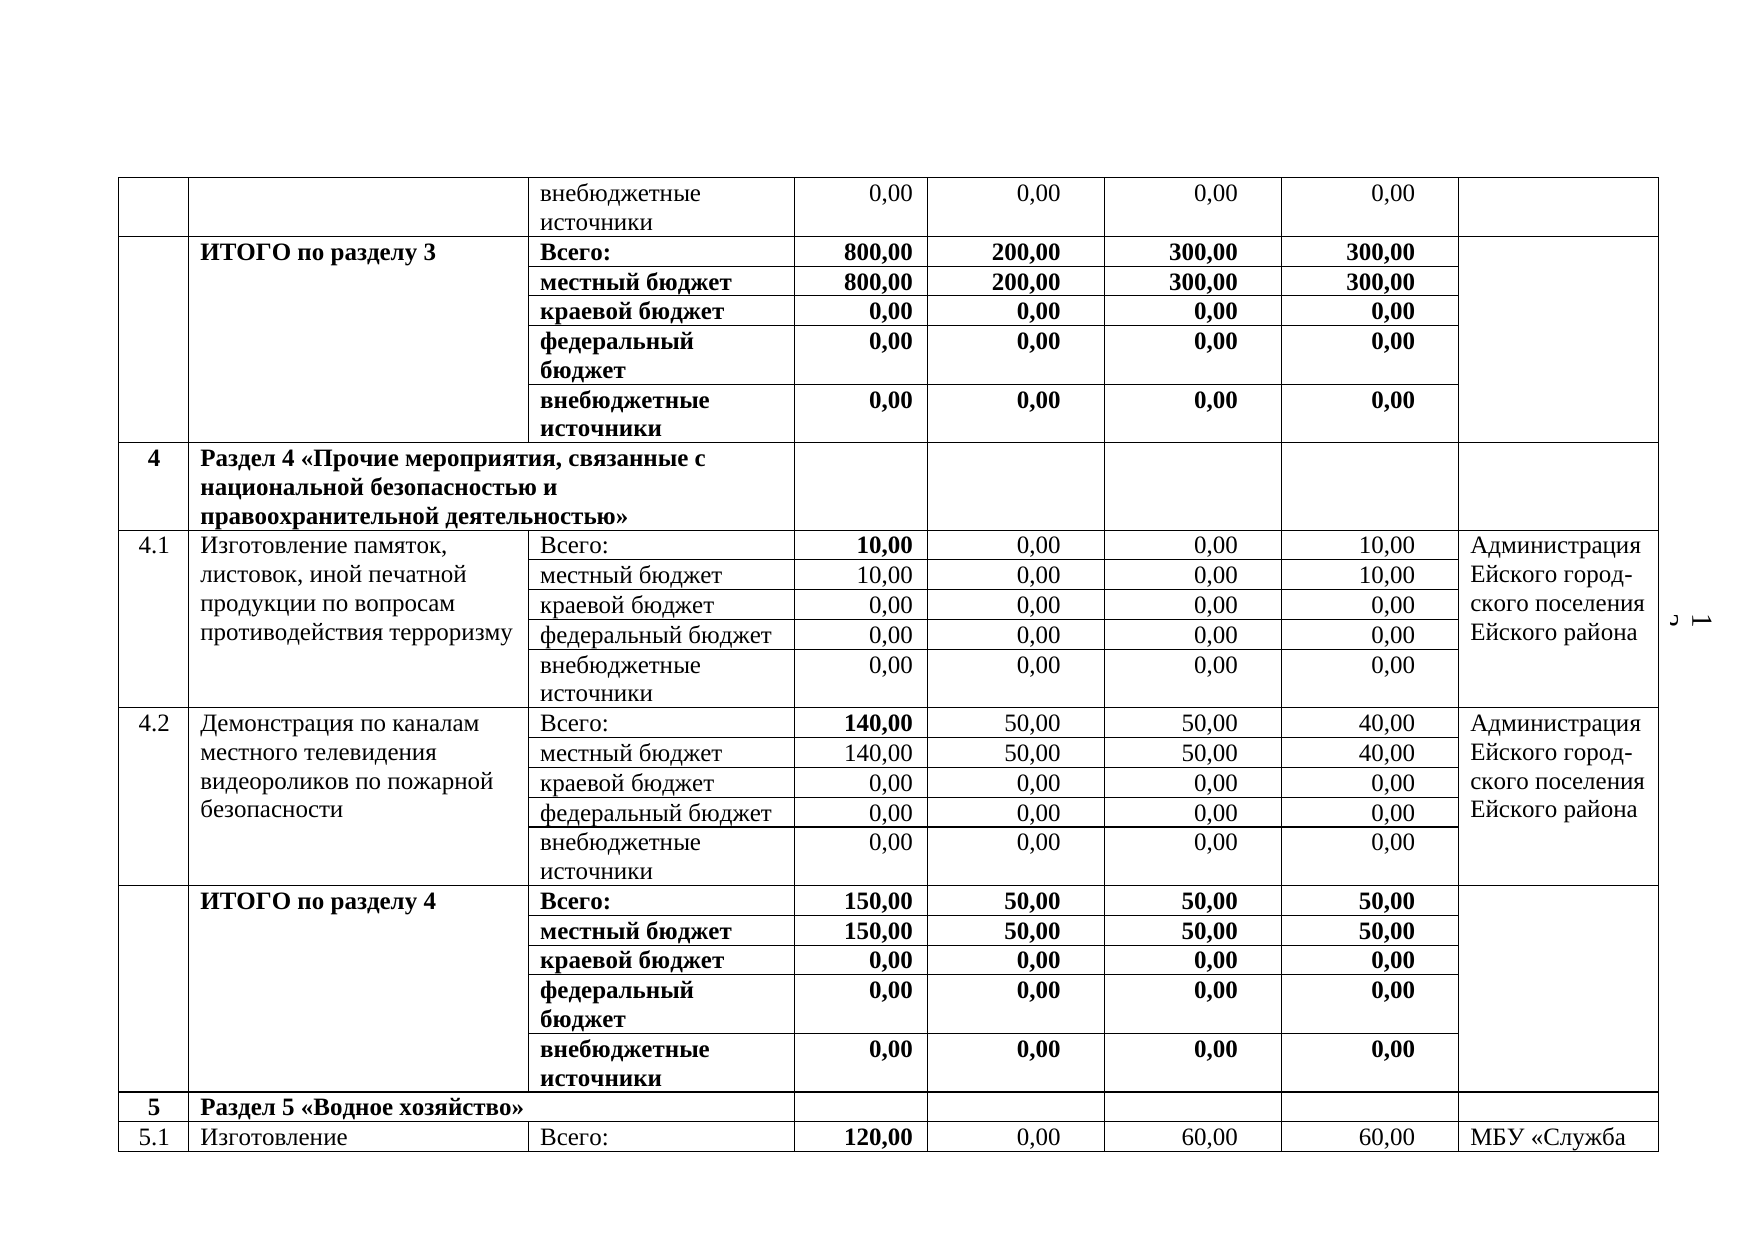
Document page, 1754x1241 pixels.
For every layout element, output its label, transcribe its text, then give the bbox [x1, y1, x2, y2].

table_cell 4.1 [119, 531, 188, 707]
table_cell [1459, 443, 1658, 529]
table_cell 50,00 [1105, 916, 1281, 944]
table_cell 0,00 [928, 531, 1104, 559]
table_cell [1459, 1093, 1658, 1121]
table_cell Администрация Ейского город-ского поселения Ейского района [1459, 708, 1658, 885]
table_cell 0,00 [1105, 178, 1281, 236]
table_cell Демонстрация по каналам местного телевидения видеороликов по пожарной безопасности [189, 708, 528, 885]
table_cell ИТОГО по разделу 3 [189, 237, 528, 442]
table_cell 150,00 [795, 886, 927, 915]
table_cell 0,00 [928, 650, 1104, 707]
table_cell 140,00 [795, 708, 927, 737]
table_cell 50,00 [1105, 886, 1281, 915]
table_cell 0,00 [1282, 296, 1458, 325]
table_cell 0,00 [928, 296, 1104, 325]
table_cell Изготовление памяток, листовок, иной печатной продукции по вопросам противодействия терроризму [189, 531, 528, 707]
table_cell 0,00 [928, 590, 1104, 619]
table_cell 150,00 [795, 916, 927, 944]
table_cell 10,00 [1282, 531, 1458, 559]
table_cell 300,00 [1282, 267, 1458, 295]
table_cell 5.1 [119, 1122, 188, 1151]
table_cell 0,00 [1282, 768, 1458, 797]
table_cell 0,00 [1105, 1034, 1281, 1091]
table_cell 0,00 [795, 178, 927, 236]
table_cell 0,00 [795, 385, 927, 442]
table_cell [795, 1093, 927, 1121]
table_cell 0,00 [928, 1122, 1104, 1151]
table_cell краевой бюджет [529, 768, 794, 797]
table_cell [1105, 1093, 1281, 1121]
table_cell 0,00 [1282, 798, 1458, 826]
table_cell 0,00 [1105, 650, 1281, 707]
table_cell 0,00 [1105, 296, 1281, 325]
table_cell 0,00 [928, 178, 1104, 236]
table_cell 0,00 [1282, 975, 1458, 1033]
table_cell федеральный бюджет [529, 975, 794, 1033]
table_cell 50,00 [1105, 738, 1281, 767]
table_cell 40,00 [1282, 708, 1458, 737]
table_cell 5 [119, 1093, 188, 1121]
table_cell 200,00 [928, 237, 1104, 266]
table_cell 0,00 [795, 975, 927, 1033]
table_cell Раздел 4 «Прочие мероприятия, связанные с национальной безопасностью и правоохранительной деятельностью» [189, 443, 794, 529]
table_cell 0,00 [795, 650, 927, 707]
table_cell краевой бюджет [529, 946, 794, 974]
table_cell местный бюджет [529, 916, 794, 944]
table_cell 120,00 [795, 1122, 927, 1151]
table_cell внебюджетные источники [529, 178, 794, 236]
table_cell 0,00 [1282, 1034, 1458, 1091]
table_cell 0,00 [928, 620, 1104, 649]
table_cell 0,00 [1105, 326, 1281, 384]
table_cell 140,00 [795, 738, 927, 767]
table_cell 50,00 [928, 916, 1104, 944]
table_cell 0,00 [928, 1034, 1104, 1091]
table_cell 0,00 [795, 326, 927, 384]
table_cell 800,00 [795, 237, 927, 266]
table_cell 0,00 [1105, 590, 1281, 619]
table_cell 0,00 [1282, 178, 1458, 236]
table_cell Всего: [529, 886, 794, 915]
table_cell 0,00 [928, 975, 1104, 1033]
table_cell 50,00 [928, 738, 1104, 767]
table_cell [1459, 237, 1658, 442]
table_cell 0,00 [795, 620, 927, 649]
table_cell 0,00 [795, 946, 927, 974]
table_cell 0,00 [1282, 946, 1458, 974]
table_cell 0,00 [928, 946, 1104, 974]
table_cell 0,00 [795, 590, 927, 619]
table_cell федеральный бюджет [529, 326, 794, 384]
table_cell [1459, 886, 1658, 1091]
table_cell 0,00 [1282, 620, 1458, 649]
table_cell 60,00 [1282, 1122, 1458, 1151]
table_cell краевой бюджет [529, 296, 794, 325]
table_cell краевой бюджет [529, 590, 794, 619]
table_cell 0,00 [928, 768, 1104, 797]
table_cell 0,00 [928, 828, 1104, 885]
table_cell ИТОГО по разделу 4 [189, 886, 528, 1091]
table_cell 0,00 [928, 326, 1104, 384]
table_cell 10,00 [795, 560, 927, 589]
table_cell [795, 443, 927, 529]
table_cell 200,00 [928, 267, 1104, 295]
table_cell 10,00 [1282, 560, 1458, 589]
table_cell [928, 443, 1104, 529]
table_cell 0,00 [1105, 560, 1281, 589]
table_cell внебюджетные источники [529, 385, 794, 442]
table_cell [189, 1122, 528, 1151]
table_cell 0,00 [1282, 385, 1458, 442]
table_cell 4 [119, 443, 188, 529]
table_cell внебюджетные источники [529, 1034, 794, 1091]
table_cell внебюджетные источники [529, 828, 794, 885]
table_cell федеральный бюджет [529, 620, 794, 649]
table_cell внебюджетные источники [529, 650, 794, 707]
table_cell [1282, 443, 1458, 529]
table_cell Администрация Ейского город-ского поселения Ейского района [1459, 531, 1658, 707]
table_cell 0,00 [1105, 531, 1281, 559]
table_cell Всего: [529, 708, 794, 737]
table_cell 0,00 [1282, 650, 1458, 707]
table_cell [1282, 1093, 1458, 1121]
table_cell 0,00 [795, 296, 927, 325]
table_cell 0,00 [1105, 828, 1281, 885]
table_cell 0,00 [928, 798, 1104, 826]
table_cell 50,00 [928, 708, 1104, 737]
table_cell 0,00 [795, 1034, 927, 1091]
table_cell 0,00 [795, 828, 927, 885]
table_cell 0,00 [1282, 590, 1458, 619]
table_cell 0,00 [1105, 768, 1281, 797]
table_cell 0,00 [795, 798, 927, 826]
table_cell 40,00 [1282, 738, 1458, 767]
table_cell 300,00 [1105, 237, 1281, 266]
table_cell 800,00 [795, 267, 927, 295]
table_cell 10,00 [795, 531, 927, 559]
table_cell федеральный бюджет [529, 798, 794, 826]
table_cell 300,00 [1282, 237, 1458, 266]
table_cell [119, 886, 188, 1091]
table_cell местный бюджет [529, 267, 794, 295]
table_cell 0,00 [1282, 828, 1458, 885]
table_cell 0,00 [1105, 946, 1281, 974]
table_cell 300,00 [1105, 267, 1281, 295]
table_cell местный бюджет [529, 560, 794, 589]
table_cell [119, 237, 188, 442]
table_cell местный бюджет [529, 738, 794, 767]
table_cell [1459, 1122, 1658, 1151]
table_cell 50,00 [928, 886, 1104, 915]
table_cell 0,00 [795, 768, 927, 797]
table_cell Всего: [529, 237, 794, 266]
table_cell Всего: [529, 531, 794, 559]
table_cell 0,00 [1282, 326, 1458, 384]
table_cell [1105, 443, 1281, 529]
table_cell 0,00 [1105, 620, 1281, 649]
table_cell 0,00 [1105, 385, 1281, 442]
table_cell Раздел 5 «Водное хозяйство» [189, 1093, 794, 1121]
table_cell 60,00 [1105, 1122, 1281, 1151]
table_cell 4.2 [119, 708, 188, 885]
table_cell 0,00 [928, 385, 1104, 442]
table_cell 50,00 [1105, 708, 1281, 737]
table_cell 0,00 [1105, 798, 1281, 826]
table_cell 0,00 [1105, 975, 1281, 1033]
table_cell [928, 1093, 1104, 1121]
table_cell 50,00 [1282, 886, 1458, 915]
table_cell Всего: [529, 1122, 794, 1151]
table_cell 0,00 [928, 560, 1104, 589]
table_cell 50,00 [1282, 916, 1458, 944]
